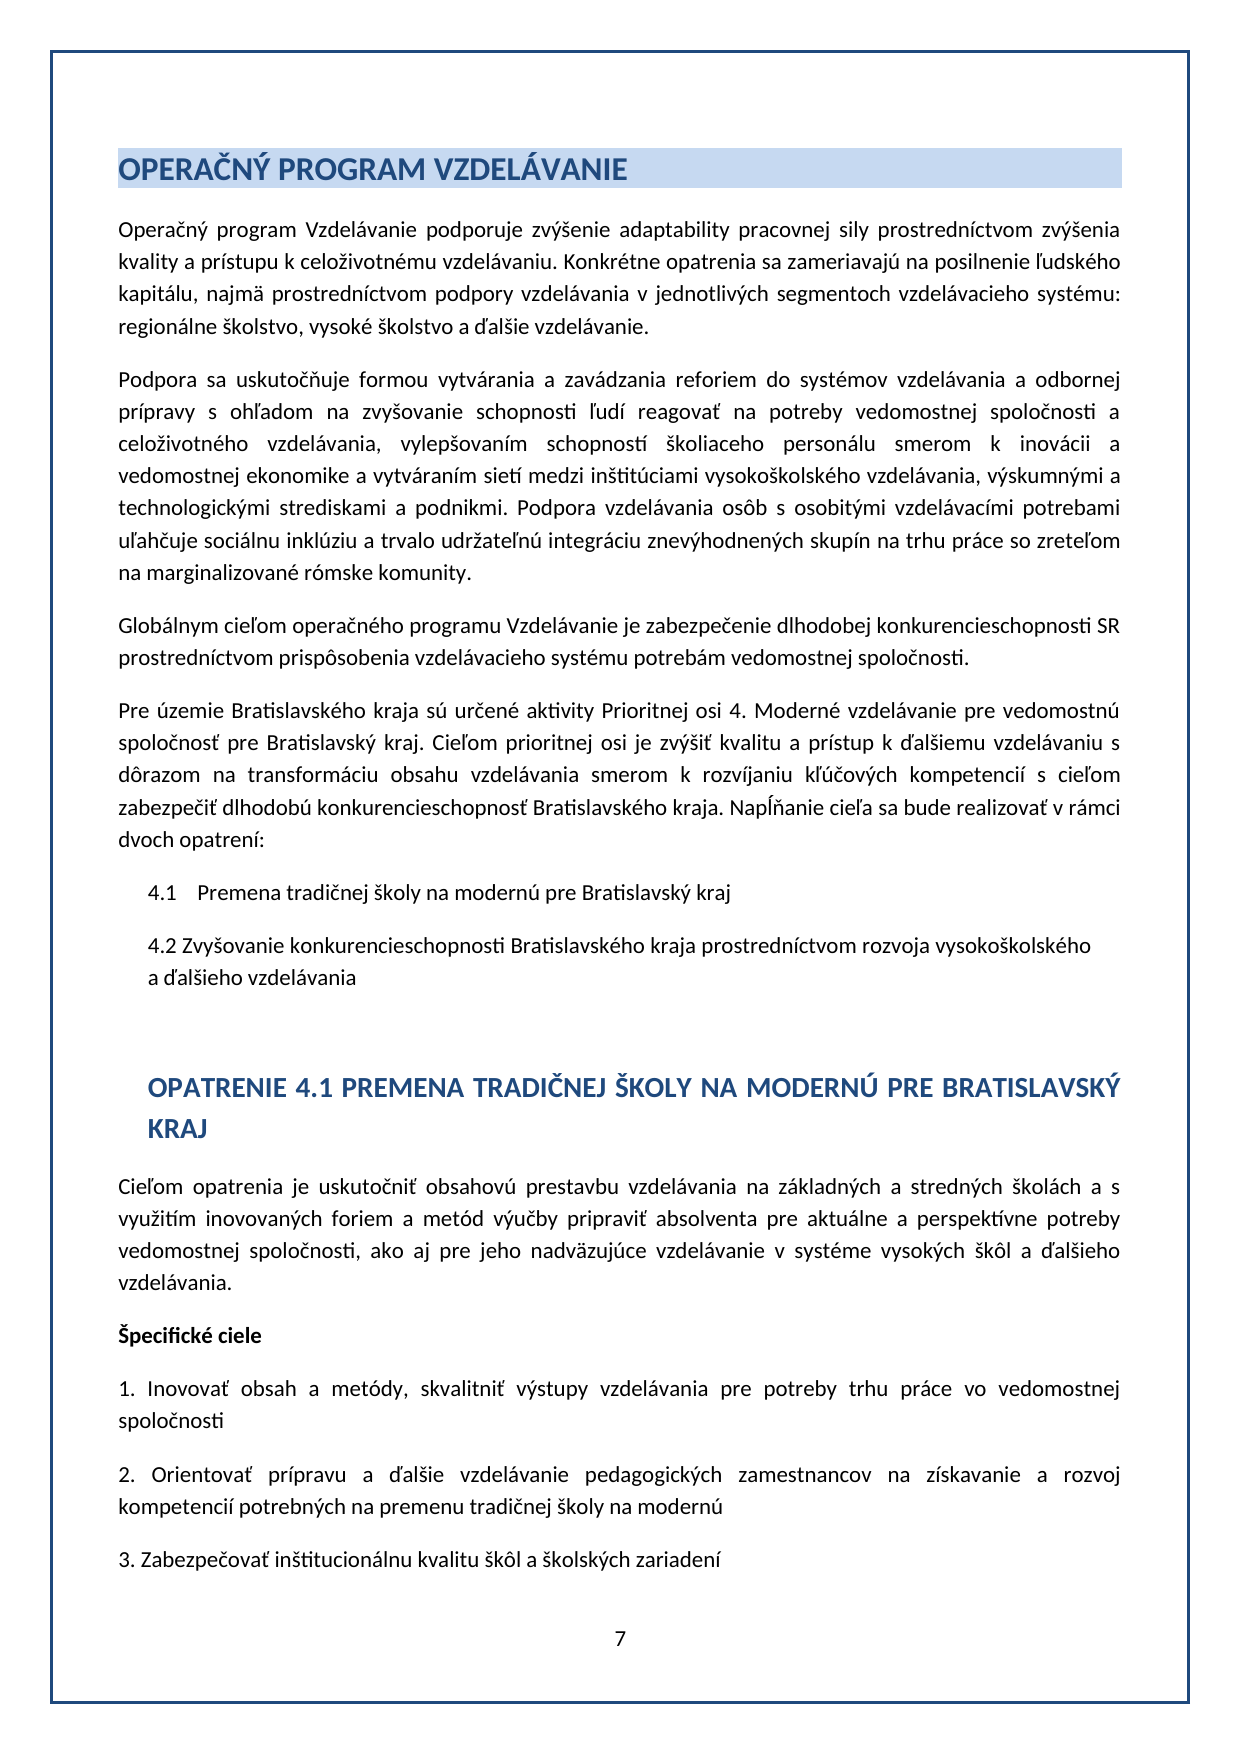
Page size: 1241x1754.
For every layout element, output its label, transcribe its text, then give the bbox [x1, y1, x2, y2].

subtitle OPERAČNÝ PROGRAM VZDELÁVANIE [118, 148, 1122, 188]
text 4.1 Premena tradičnej školy na modernú pre Bratislavský kraj [148, 878, 1093, 906]
subtitle OPATRENIE 4.1 PREMENA TRADIČNEJ ŠKOLY NA MODERNÚ PRE BRATISLAVSKÝ KRAJ [148, 1069, 1122, 1146]
text 3. Zabezpečovať inštitucionálnu kvalitu škôl a školských zariadení [118, 1545, 1122, 1573]
text Globálnym cieľom operačného programu Vzdelávanie je zabezpečenie dlhodobej konkurencieschopnosti SR prostredníctvom prispôsobenia vzdelávacieho systému potrebám vedomostnej spoločnosti. [118, 611, 1122, 671]
text Cieľom opatrenia je uskutočniť obsahovú prestavbu vzdelávania na základných a stredných školách a s využitím inovovaných foriem a metód výučby pripraviť absolventa pre aktuálne a perspektívne potreby vedomostnej spoločnosti, ako aj pre jeho nadväzujúce vzdelávanie v systéme vysokých škôl a ďalšieho vzdelávania. [118, 1172, 1122, 1296]
text Pre územie Bratislavského kraja sú určené aktivity Prioritnej osi 4. Moderné vzdelávanie pre vedomostnú spoločnosť pre Bratislavský kraj. Cieľom prioritnej osi je zvýšiť kvalitu a prístup k ďalšiemu vzdelávaniu s dôrazom na transformáciu obsahu vzdelávania smerom k rozvíjaniu kľúčových kompetencií s cieľom zabezpečiť dlhodobú konkurencieschopnosť Bratislavského kraja. Napĺňanie cieľa sa bude realizovať v rámci dvoch opatrení: [118, 696, 1122, 853]
text 4.2 Zvyšovanie konkurencieschopnosti Bratislavského kraja prostredníctvom rozvoja vysokoškolského a ďalšieho vzdelávania [148, 931, 1093, 991]
text Špecifické ciele [118, 1321, 1122, 1349]
text Podpora sa uskutočňuje formou vytvárania a zavádzania reforiem do systémov vzdelávania a odbornej prípravy s ohľadom na zvyšovanie schopnosti ľudí reagovať na potreby vedomostnej spoločnosti a celoživotného vzdelávania, vylepšovaním schopností školiaceho personálu smerom k inovácii a vedomostnej ekonomike a vytváraním sietí medzi inštitúciami vysokoškolského vzdelávania, výskumnými a technologickými strediskami a podnikmi. Podpora vzdelávania osôb s osobitými vzdelávacími potrebami uľahčuje sociálnu inklúziu a trvalo udržateľnú integráciu znevýhodnených skupín na trhu práce so zreteľom na marginalizované rómske komunity. [118, 365, 1122, 586]
text 2. Orientovať prípravu a ďalšie vzdelávanie pedagogických zamestnancov na získavanie a rozvoj kompetencií potrebných na premenu tradičnej školy na modernú [118, 1460, 1122, 1520]
text Operačný program Vzdelávanie podporuje zvýšenie adaptability pracovnej sily prostredníctvom zvýšenia kvality a prístupu k celoživotnému vzdelávaniu. Konkrétne opatrenia sa zameriavajú na posilnenie ľudského kapitálu, najmä prostredníctvom podpory vzdelávania v jednotlivých segmentoch vzdelávacieho systému: regionálne školstvo, vysoké školstvo a ďalšie vzdelávanie. [118, 215, 1122, 340]
text 1. Inovovať obsah a metódy, skvalitniť výstupy vzdelávania pre potreby trhu práce vo vedomostnej spoločnosti [118, 1374, 1122, 1435]
